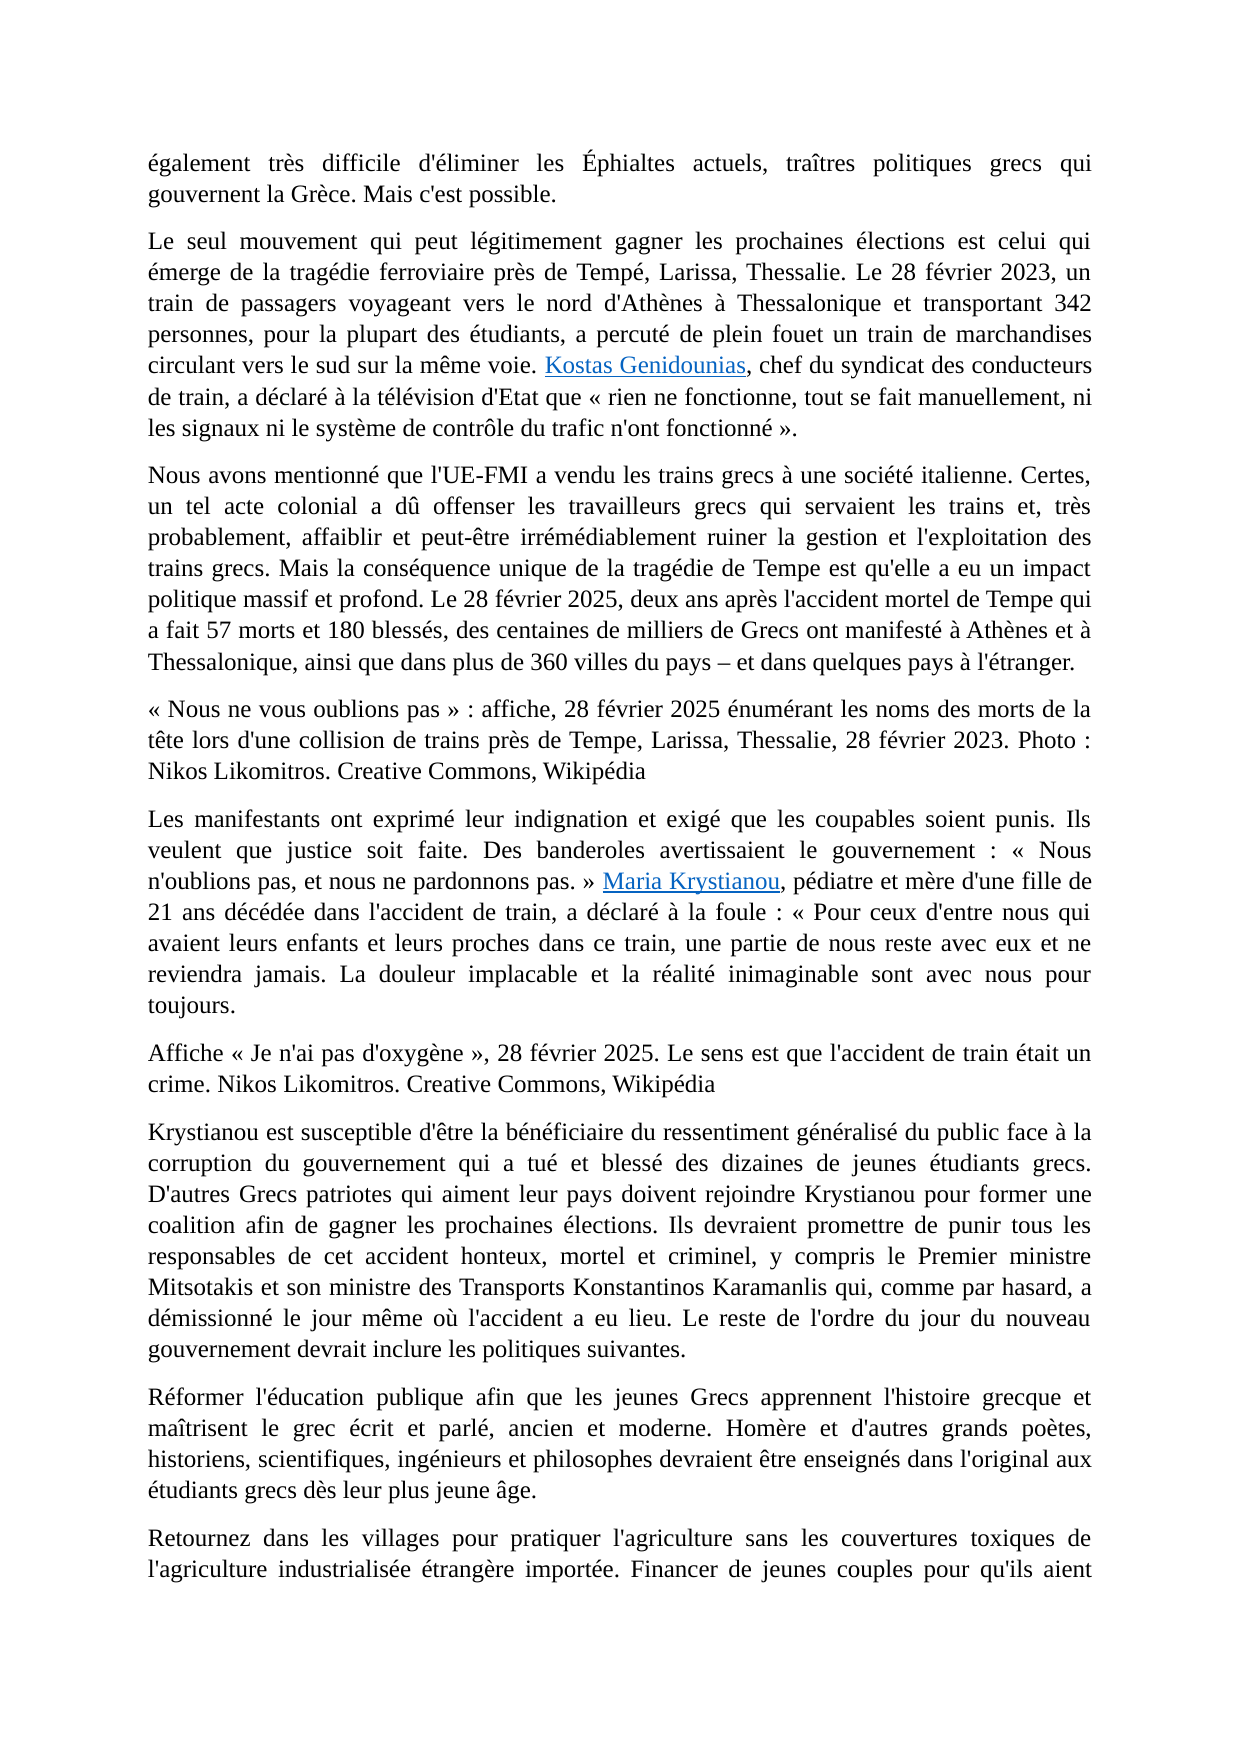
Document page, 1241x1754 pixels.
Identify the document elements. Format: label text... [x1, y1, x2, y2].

text Réformer l'éducation publique afin que les jeunes Grecs apprennent l'histoire grecque et maîtrisent le grec écrit et parlé, ancien et moderne. Homère et d'autres grands poètes, historiens, scientifiques, ingénieurs et philosophes devraient être enseignés dans l'original aux étudiants grecs dès leur plus jeune âge. [148, 1382, 1093, 1504]
text Le seul mouvement qui peut légitimement gagner les prochaines élections est celui qui émerge de la tragédie ferroviaire près de Tempé, Larissa, Thessalie. Le 28 février 2023, un train de passagers voyageant vers le nord d'Athènes à Thessalonique et transportant 342 personnes, pour la plupart des étudiants, a percuté de plein fouet un train de marchandises circulant vers le sud sur la même voie. Kostas Genidounias, chef du syndicat des conducteurs de train, a déclaré à la télévision d'Etat que « rien ne fonctionne, tout se fait manuellement, ni les signaux ni le système de contrôle du trafic n'ont fonctionné ». [148, 226, 1093, 441]
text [148, 148, 1093, 207]
text Les manifestants ont exprimé leur indignation et exigé que les coupables soient punis. Ils veulent que justice soit faite. Des banderoles avertissaient le gouvernement : « Nous n'oublions pas, et nous ne pardonnons pas. » Maria Krystianou, pédiatre et mère d'une fille de 21 ans décédée dans l'accident de train, a déclaré à la foule : « Pour ceux d'entre nous qui avaient leurs enfants et leurs proches dans ce train, une partie de nous reste avec eux et ne reviendra jamais. La douleur implacable et la réalité inimaginable sont avec nous pour toujours. [148, 804, 1093, 1019]
text Affiche « Je n'ai pas d'oxygène », 28 février 2025. Le sens est que l'accident de train était un crime. Nikos Likomitros. Creative Commons, Wikipédia [148, 1038, 1093, 1098]
text Krystianou est susceptible d'être la bénéficiaire du ressentiment généralisé du public face à la corruption du gouvernement qui a tué et blessé des dizaines de jeunes étudiants grecs. D'autres Grecs patriotes qui aiment leur pays doivent rejoindre Krystianou pour former une coalition afin de gagner les prochaines élections. Ils devraient promettre de punir tous les responsables de cet accident honteux, mortel et criminel, y compris le Premier ministre Mitsotakis et son ministre des Transports Konstantinos Karamanlis qui, comme par hasard, a démissionné le jour même où l'accident a eu lieu. Le reste de l'ordre du jour du nouveau gouvernement devrait inclure les politiques suivantes. [148, 1117, 1093, 1363]
text Nous avons mentionné que l'UE-FMI a vendu les trains grecs à une société italienne. Certes, un tel acte colonial a dû offenser les travailleurs grecs qui servaient les trains et, très probablement, affaiblir et peut-être irrémédiablement ruiner la gestion et l'exploitation des trains grecs. Mais la conséquence unique de la tragédie de Tempe est qu'elle a eu un impact politique massif et profond. Le 28 février 2025, deux ans après l'accident mortel de Tempe qui a fait 57 morts et 180 blessés, des centaines de milliers de Grecs ont manifesté à Athènes et à Thessalonique, ainsi que dans plus de 360 villes du pays – et dans quelques pays à l'étranger. [148, 460, 1093, 675]
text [148, 1523, 1093, 1582]
text « Nous ne vous oublions pas » : affiche, 28 février 2025 énumérant les noms des morts de la tête lors d'une collision de trains près de Tempe, Larissa, Thessalie, 28 février 2023. Photo : Nikos Likomitros. Creative Commons, Wikipédia [148, 694, 1093, 785]
